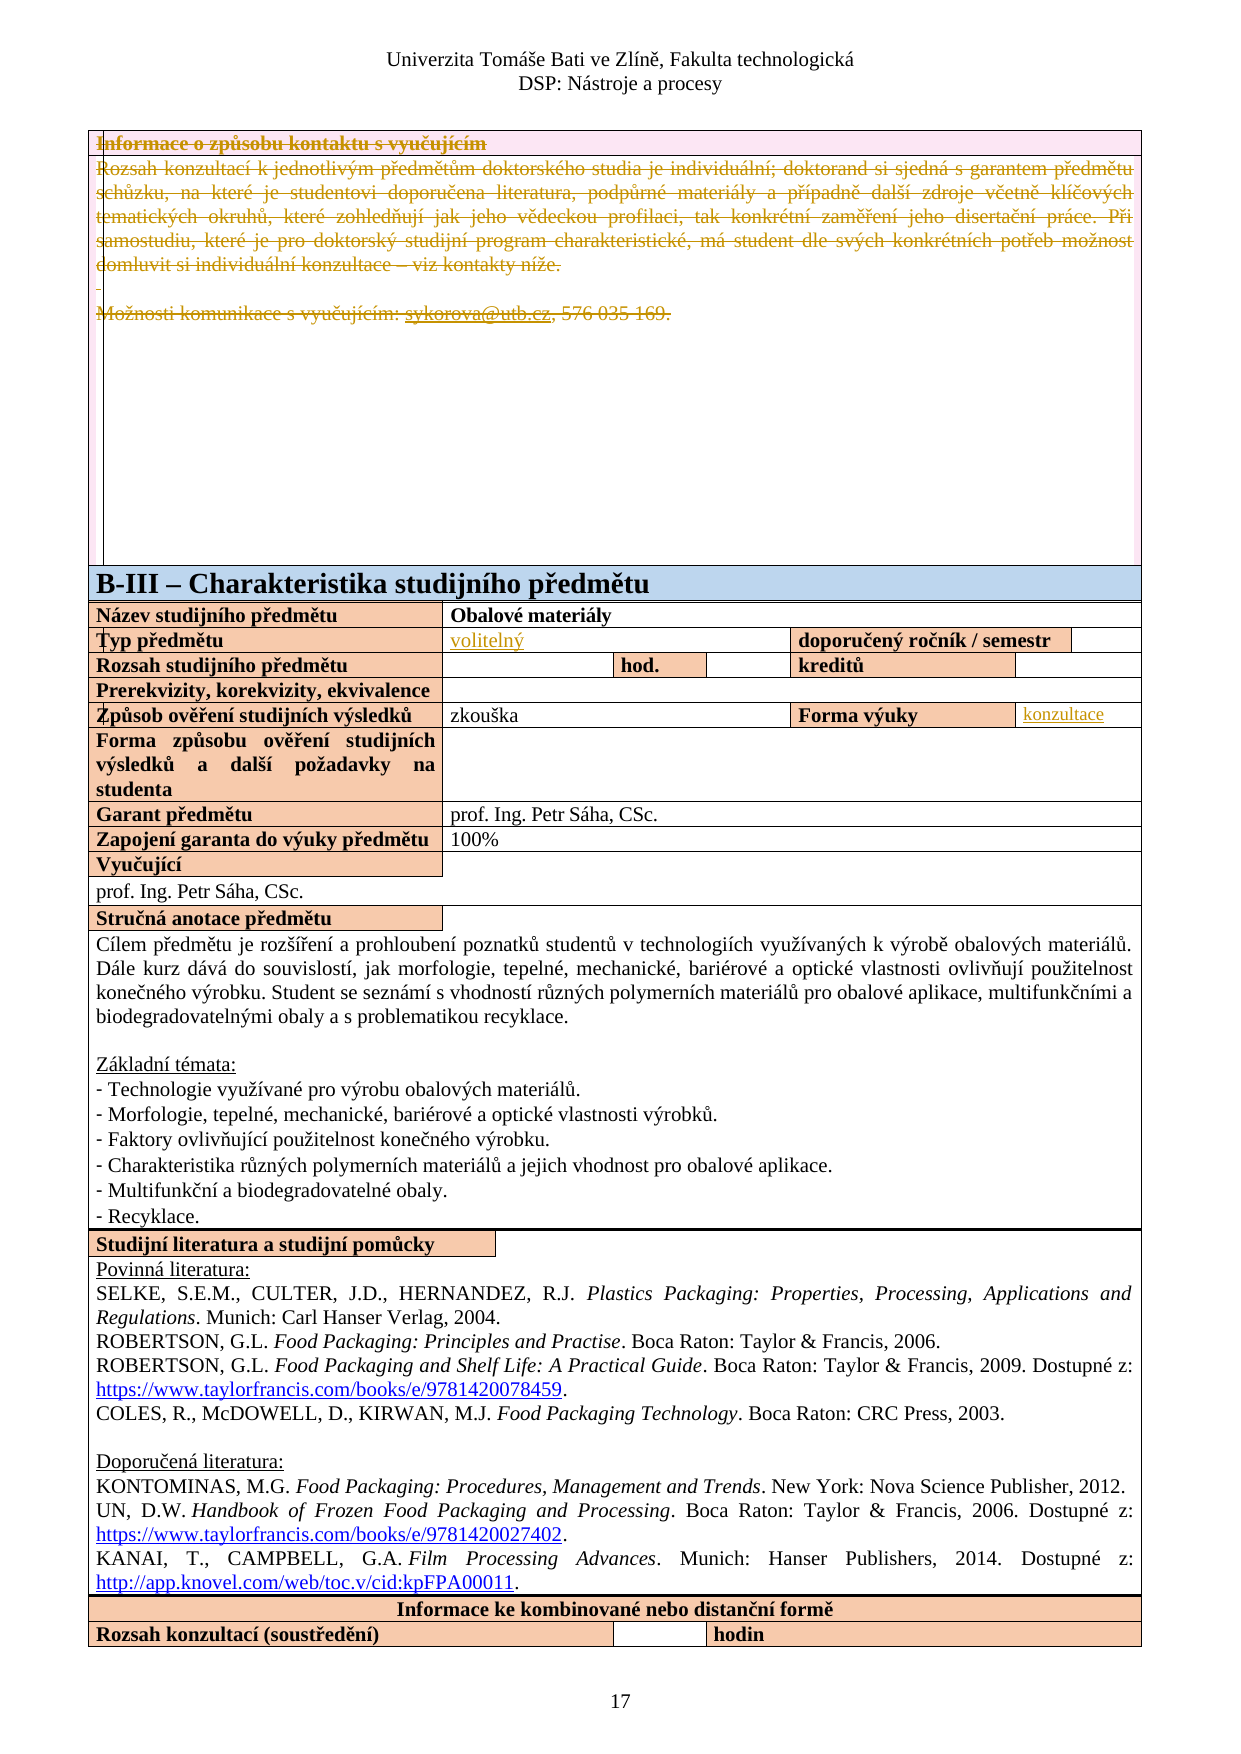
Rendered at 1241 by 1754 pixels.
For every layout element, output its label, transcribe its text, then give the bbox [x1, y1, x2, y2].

table_cell prof. Ing. Petr Sáha, CSc. [443, 802, 1141, 826]
table_cell Vyučující [89, 852, 442, 876]
table_cell [1072, 628, 1141, 652]
table_cell [443, 653, 613, 677]
table_cell [614, 1622, 706, 1646]
table_cell [496, 1231, 1141, 1256]
table_cell prof. Ing. Petr Sáha, CSc. [89, 876, 1141, 905]
table_cell Cílem předmětu je rozšíření a prohloubení poznatků studentů v technologiích využívaných k výrobě obalových materiálů. Dále kurz dává do souvislostí, jak morfologie, tepelné, mechanické, bariérové a optické vlastnosti ovlivňují použitelnost konečného výrobku. Student se seznámí s vhodností různých polymerních materiálů pro obalové aplikace, multifunkčními a biodegradovatelnými obaly a s problematikou recyklace. Základní témata: Technologie využívané pro výrobu obalových materiálů. Morfologie, tepelné, mechanické, bariérové a optické vlastnosti výrobků. Faktory ovlivňující použitelnost konečného výrobku. Charakteristika různých polymerních materiálů a jejich vhodnost pro obalové aplikace. Multifunkční a biodegradovatelné obaly. Recyklace. [89, 930, 1141, 1228]
table_cell Rozsah konzultací (soustředění) [89, 1622, 613, 1646]
table_cell Prerekvizity, korekvizity, ekvivalence [89, 678, 442, 702]
table_cell Informace ke kombinované nebo distanční formě [89, 1597, 1141, 1621]
table_cell [1016, 703, 1141, 727]
table_cell B-III – Charakteristika studijního předmětu [89, 566, 1141, 600]
table_cell Zapojení garanta do výuky předmětu [89, 827, 442, 851]
table_cell zkouška [443, 703, 790, 727]
table_cell [1016, 653, 1141, 677]
table_cell Garant předmětu [89, 802, 442, 826]
table_cell Studijní literatura a studijní pomůcky [89, 1231, 495, 1256]
table_cell Název studijního předmětu [89, 603, 442, 627]
table_cell doporučený ročník / semestr [791, 628, 1071, 652]
table_cell [443, 728, 1141, 801]
table_cell Typ předmětu [104, 628, 442, 652]
table_cell [443, 906, 1141, 930]
table_cell Obalové materiály [443, 603, 1141, 627]
table_cell [443, 678, 1141, 702]
table_cell Stručná anotace předmětu [89, 906, 442, 930]
table_cell Povinná literatura: SELKE, S.E.M., CULTER, J.D., HERNANDEZ, R.J. Plastics Packaging: Properties, Processing, Applications and Regulations. Munich: Carl Hanser Verlag, 2004. ROBERTSON, G.L. Food Packaging: Principles and Practise. Boca Raton: Taylor & Francis, 2006. ROBERTSON, G.L. Food Packaging and Shelf Life: A Practical Guide. Boca Raton: Taylor & Francis, 2009. Dostupné z: https://www.taylorfrancis.com/books/e/9781420078459. COLES, R., McDOWELL, D., KIRWAN, M.J. Food Packaging Technology. Boca Raton: CRC Press, 2003. Doporučená literatura: KONTOMINAS, M.G. Food Packaging: Procedures, Management and Trends. New York: Nova Science Publisher, 2012. UN, D.W. Handbook of Frozen Food Packaging and Processing. Boca Raton: Taylor & Francis, 2006. Dostupné z: https://www.taylorfrancis.com/books/e/9781420027402. KANAI, T., CAMPBELL, G.A. Film Processing Advances. Munich: Hanser Publishers, 2014. Dostupné z: http://app.knovel.com/web/toc.v/cid:kpFPA00011. [89, 1256, 1141, 1594]
table_cell Rozsah studijního předmětu [89, 653, 442, 677]
table_cell hodin [707, 1622, 1141, 1646]
table_cell [443, 852, 1141, 876]
table_cell 100% [443, 827, 1141, 851]
table_cell Způsob ověření studijních výsledků [89, 703, 442, 727]
table_cell Forma způsobu ověření studijních výsledků a další požadavky na studenta [89, 728, 442, 801]
table_cell [443, 628, 790, 652]
table_cell Forma výuky [791, 703, 1015, 727]
table_cell kreditů [791, 653, 1015, 677]
table_cell [707, 653, 790, 677]
table_cell hod. [614, 653, 706, 677]
